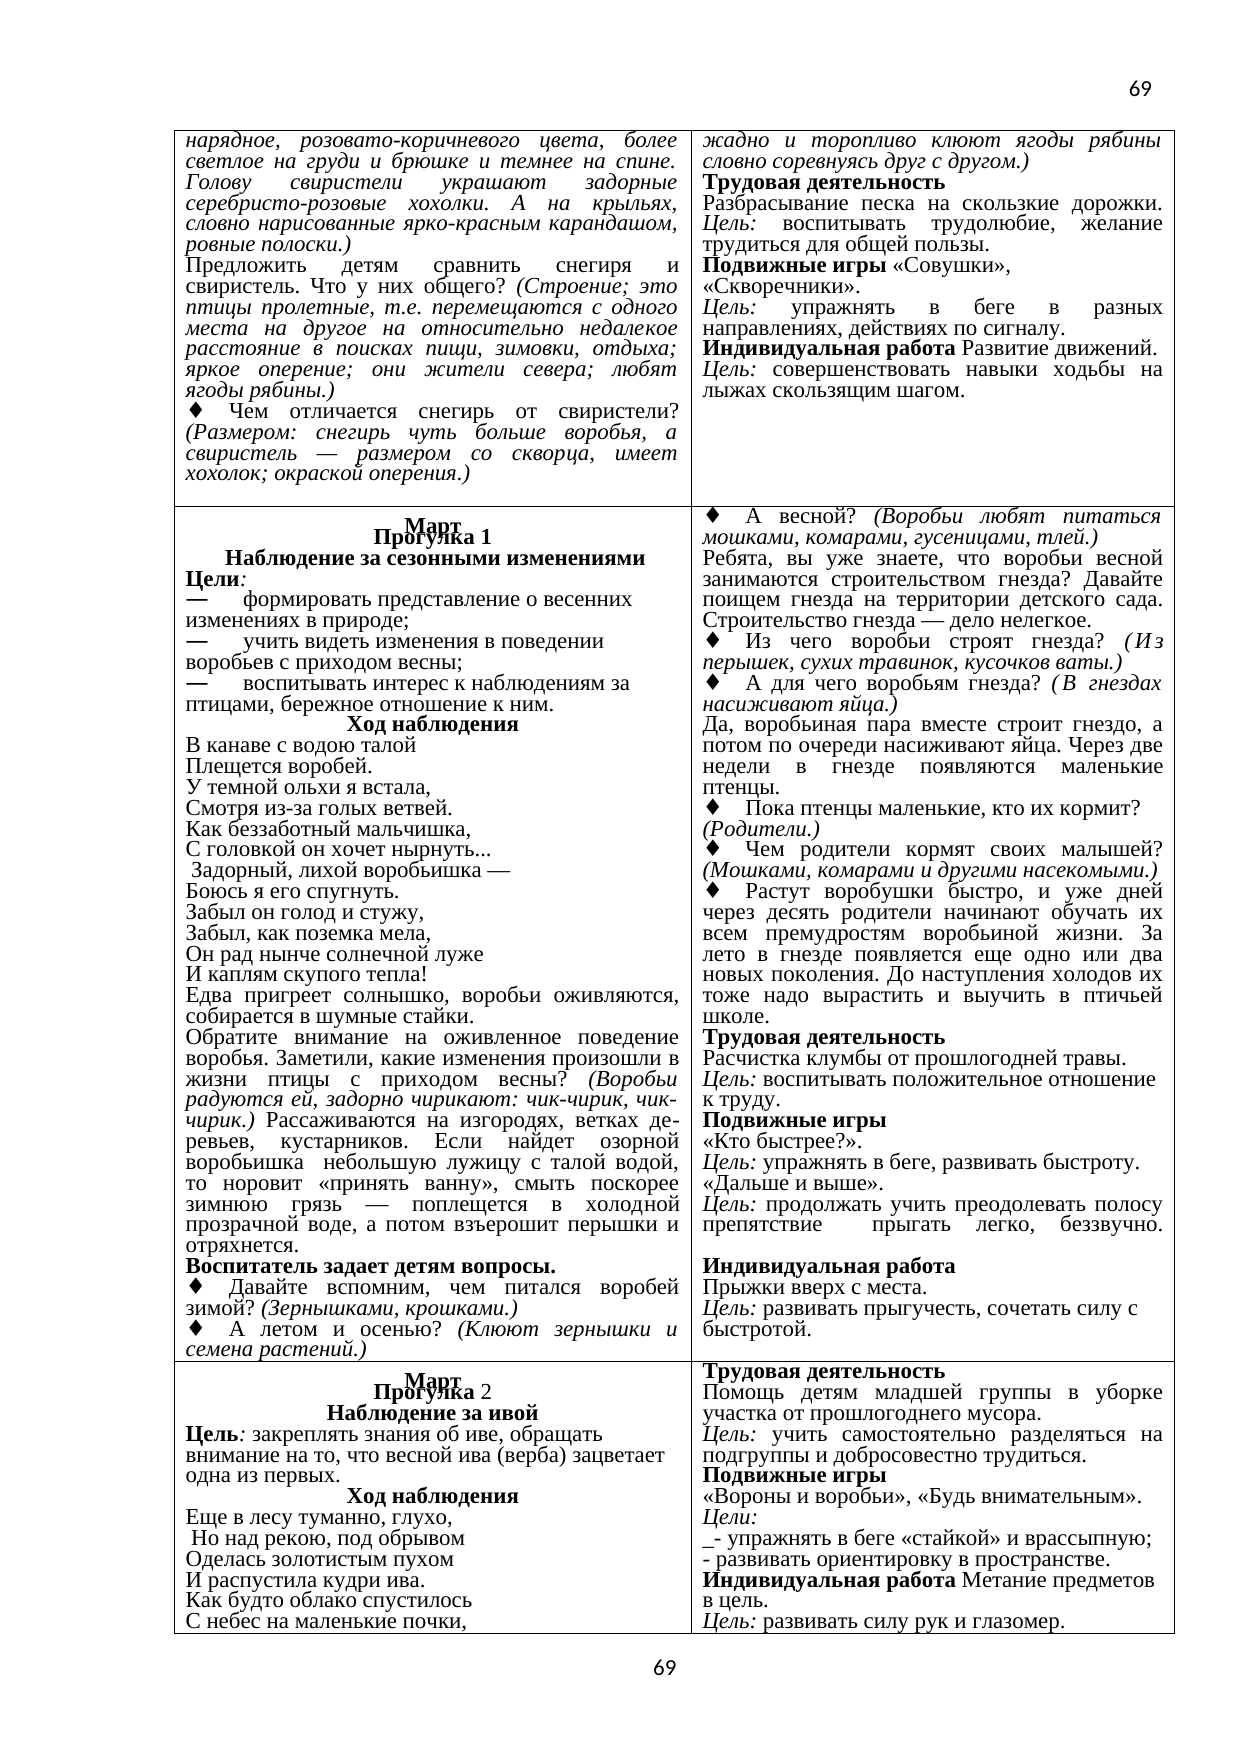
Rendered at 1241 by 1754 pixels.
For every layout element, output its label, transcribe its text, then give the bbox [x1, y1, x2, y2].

table_cell А весной? (Воробьи любят питаться мошками, комарами, гусеницами, тлей.) Ребята, вы уже знаете, что воробьи весной занимаются строительством гнезда? Давайте поищем гнезда на территории детского сада. Строительство гнезда — дело нелегкое. Из чего воробьи строят гнезда? (Из перышек, сухих травинок, кусочков ваты.) А для чего воробьям гнезда? (В гнездах насиживают яйца.) Да, воробьиная пара вместе строит гнездо, а потом по очереди насиживают яйца. Через две недели в гнезде появляются маленькие птенцы. Пока птенцы маленькие, кто их кормит? (Родители.) Чем родители кормят своих малышей? (Мошками, комарами и другими насекомыми.) Растут воробушки быстро, и уже дней через десять родители начинают обучать их всем премудростям воробьиной жизни. За лето в гнезде появляется еще одно или два новых поколения. До наступления холодов их тоже надо вырастить и выучить в птичьей школе. Трудовая деятельность Расчистка клумбы от прошлогодней травы. Цель: воспитывать положительное отношение к труду. Подвижные игры «Кто быстрее?». Цель: упражнять в беге, развивать быстроту. «Дальше и выше». Цель: продолжать учить преодолевать полосу препятствие прыгать легко, беззвучно. Индивидуальная работа Прыжки вверх с места. Цель: развивать прыгучесть, сочетать силу с быстротой. [692, 507, 1174, 1361]
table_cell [692, 131, 1174, 506]
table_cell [175, 1362, 691, 1633]
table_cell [175, 131, 691, 506]
table_cell Март Прогулка 1 Наблюдение за сезонными изменениями Цели: формировать представление о весенних изменениях в природе; учить видеть изменения в поведении воробьев с приходом весны; воспитывать интерес к наблюдениям за птицами, бережное отношение к ним. Ход наблюдения В канаве с водою талой Плещется воробей. У темной ольхи я встала, Смотря из-за голых ветвей. Как беззаботный мальчишка, С головкой он хочет нырнуть... Задорный, лихой воробьишка — Боюсь я его спугнуть. Забыл он голод и стужу, Забыл, как поземка мела, Он рад нынче солнечной луже И каплям скупого тепла! Едва пригреет солнышко, воробьи оживляются, собирается в шумные стайки. Обратите внимание на оживленное поведение воробья. Заметили, какие изменения произошли в жизни птицы с приходом весны? (Воробьи радуются ей, задорно чирикают: чик-чирик, чик-чирик.) Рассаживаются на изгородях, ветках деревьев, кустарников. Если найдет озорной воробьишка небольшую лужицу с талой водой, то норовит «принять ванну», смыть поскорее зимнюю грязь — поплещется в холодной прозрачной воде, а потом взъерошит перышки и отряхнется. Воспитатель задает детям вопросы. Давайте вспомним, чем питался воробей зимой? (Зернышками, крошками.) А летом и осенью? (Клюют зернышки и семена растений.) [175, 507, 691, 1361]
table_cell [692, 1362, 1174, 1633]
